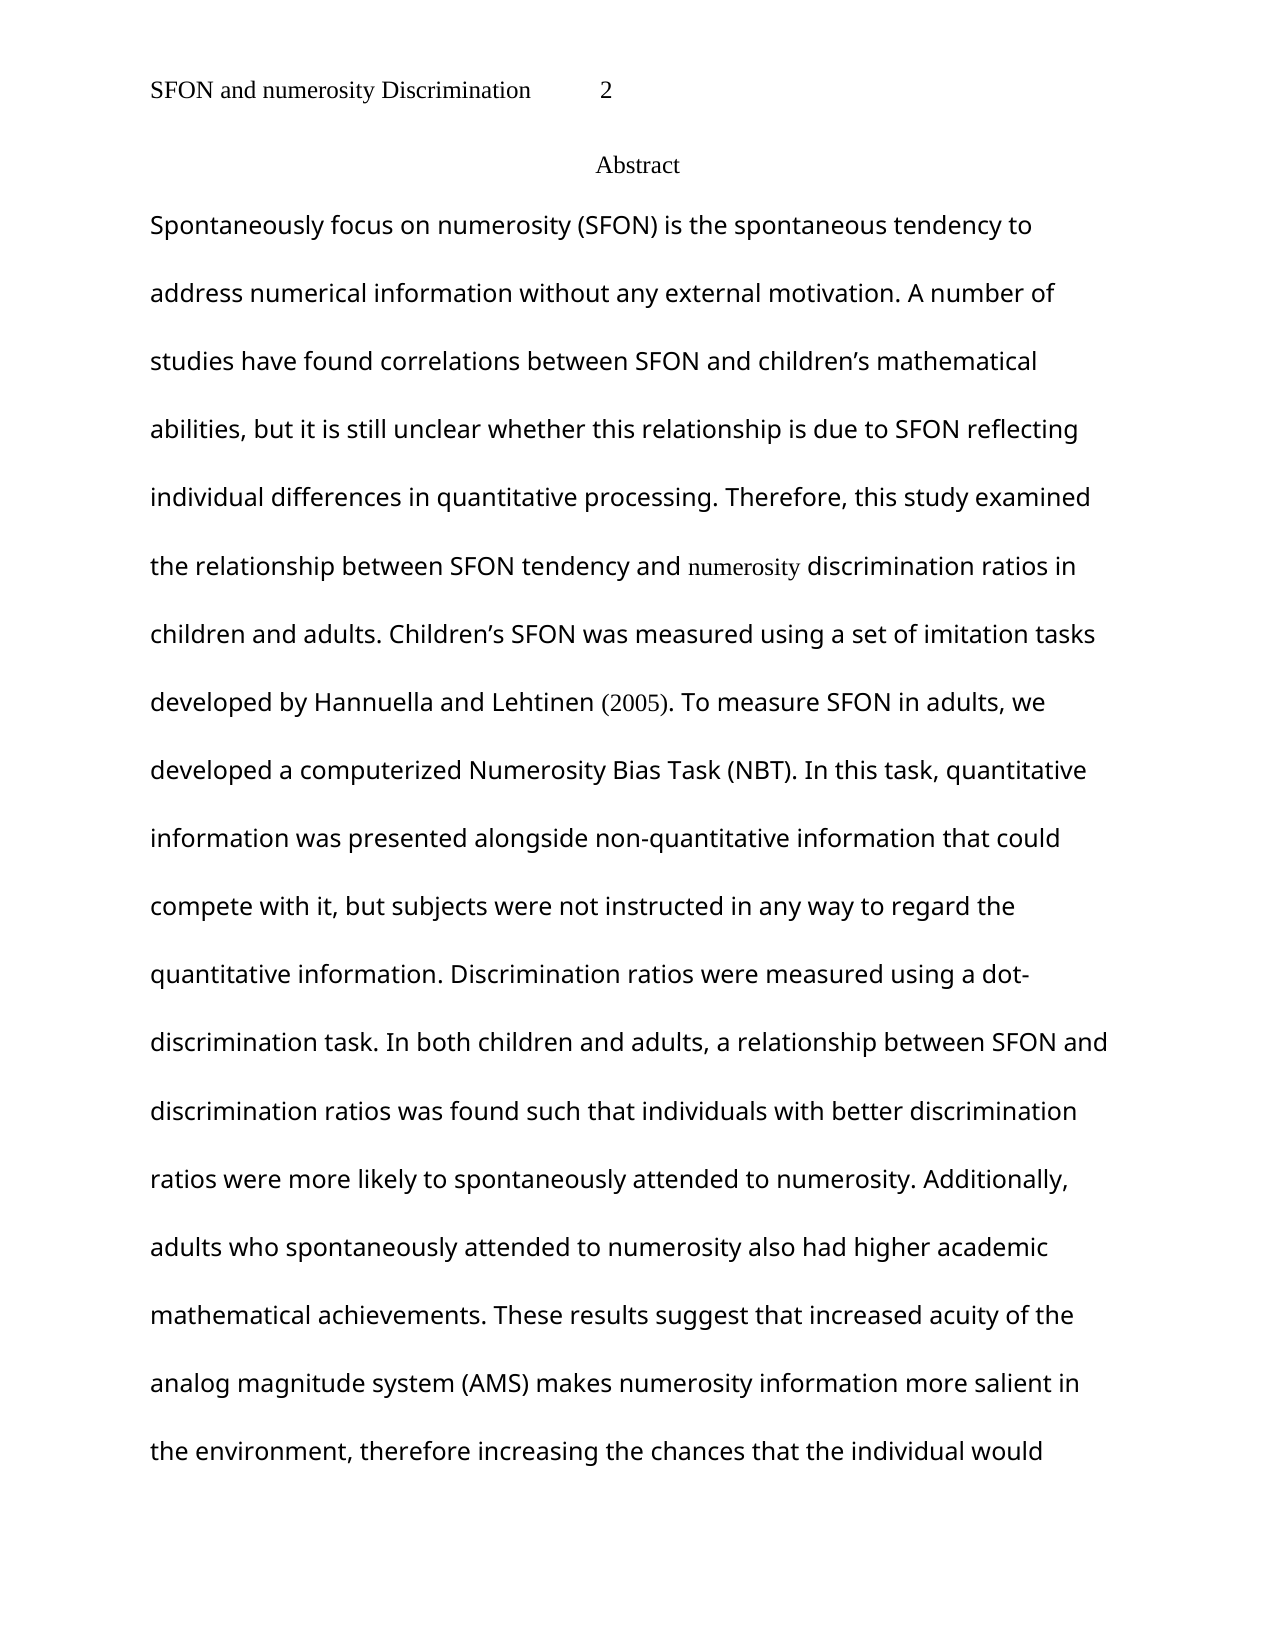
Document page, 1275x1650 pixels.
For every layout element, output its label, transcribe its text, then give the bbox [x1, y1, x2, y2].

title Abstract [150, 150, 1125, 179]
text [150, 207, 1125, 1468]
